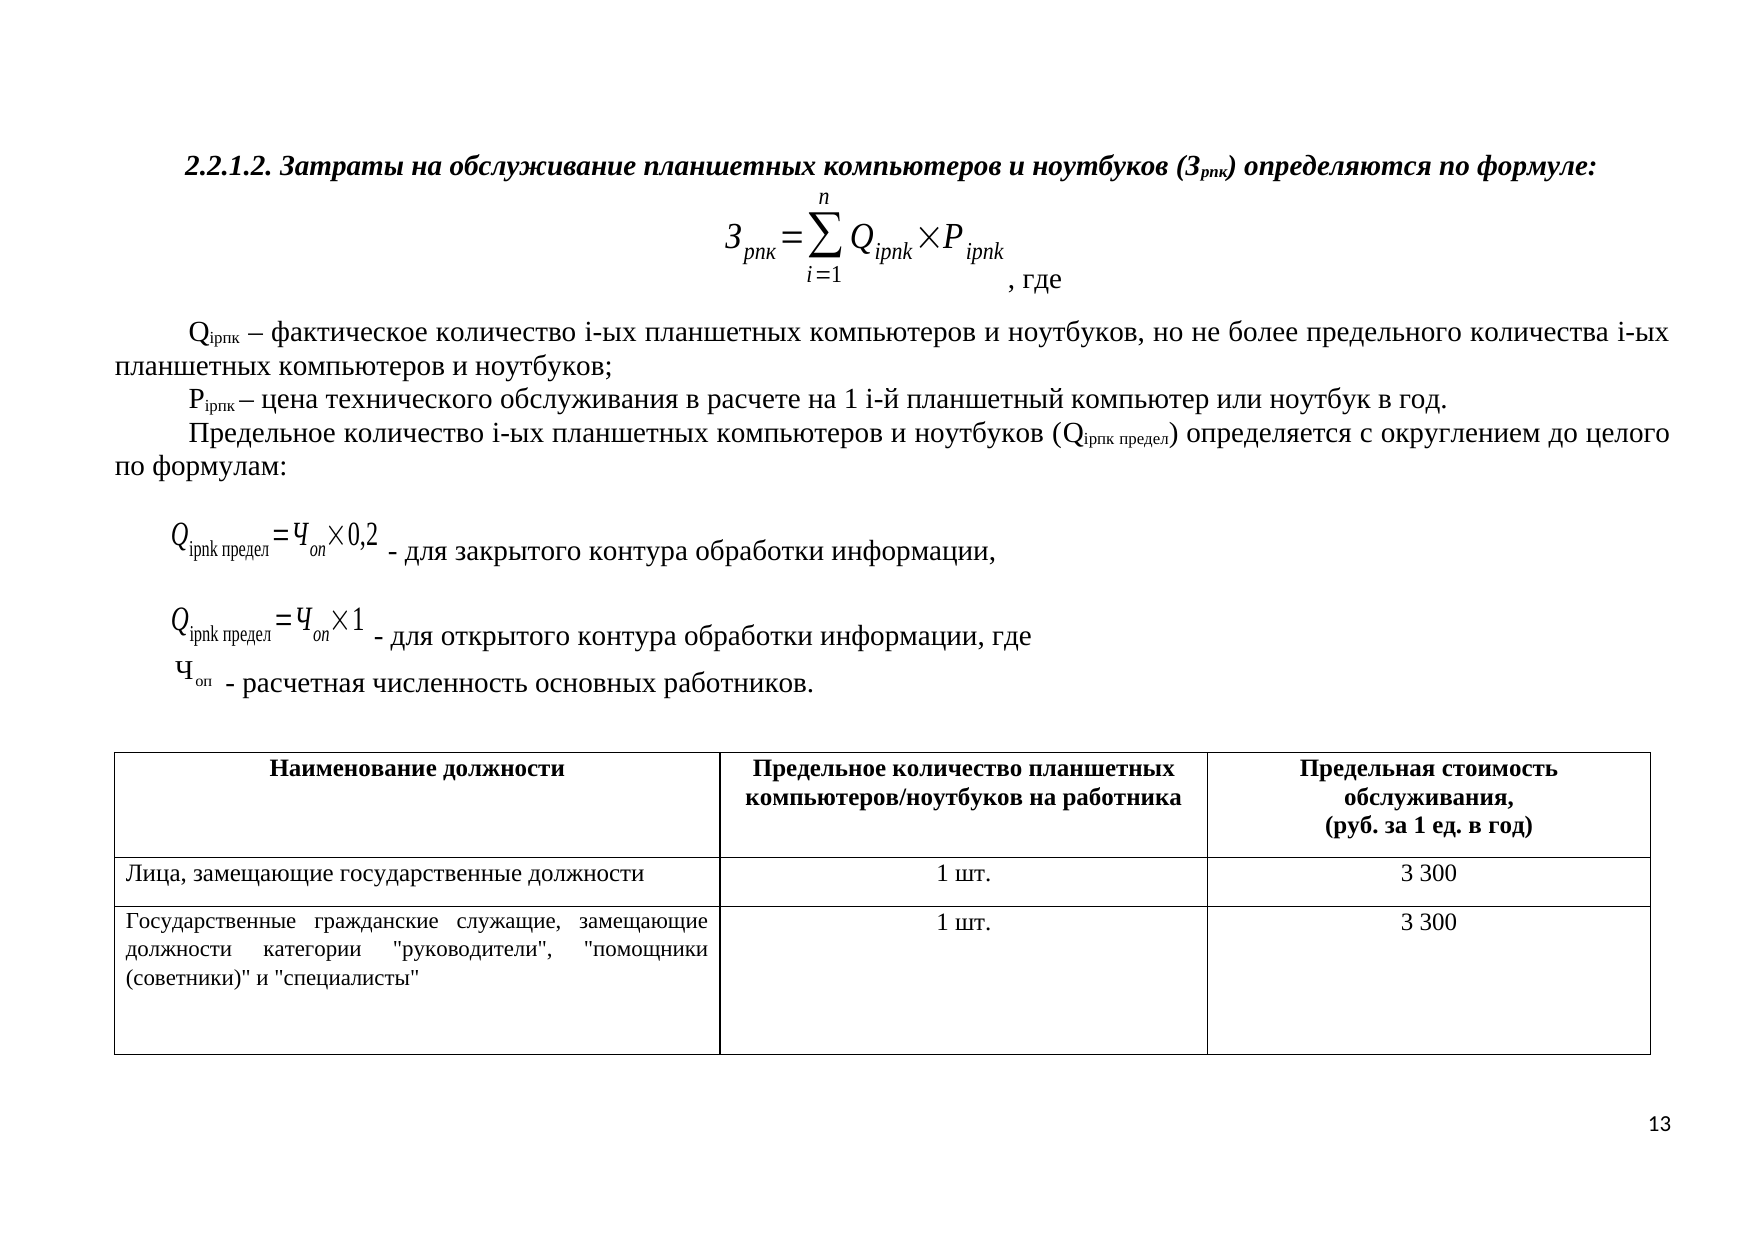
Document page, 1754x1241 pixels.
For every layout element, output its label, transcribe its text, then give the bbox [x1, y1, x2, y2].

text Предельное количество i-ых планшетных компьютеров и ноутбуков (Qiрпк предел) определяется с округлением до целого по формулам: [114, 415, 1671, 482]
table_cell Государственные гражданские служащие, замещающие должности категории "руководители", "помощники (советники)" и "специалисты" [115, 907, 719, 1054]
text , где [114, 184, 1671, 295]
table_cell Лица, замещающие государственные должности [115, 858, 719, 906]
table_cell 3 300 [1208, 907, 1650, 1054]
text - расчетная численность основных работников. [114, 652, 1671, 699]
table_cell 1 шт. [721, 858, 1207, 906]
table_cell 1 шт. [721, 907, 1207, 1054]
table_header Наименование должности [115, 753, 719, 857]
text - для закрытого контура обработки информации, [114, 515, 1671, 567]
text - для открытого контура обработки информации, где [114, 600, 1671, 652]
table_cell 3 300 [1208, 858, 1650, 906]
text Qiрпк – фактическое количество i-ых планшетных компьютеров и ноутбуков, но не более предельного количества i-ых планшетных компьютеров и ноутбуков; [114, 314, 1671, 381]
subtitle 2.2.1.2. Затраты на обслуживание планшетных компьютеров и ноутбуков (Зрпк) определяются по формуле: [114, 148, 1671, 181]
table_header Предельная стоимость обслуживания, (руб. за 1 ед. в год) [1208, 753, 1650, 857]
text Piрпк – цена технического обслуживания в расчете на 1 i-й планшетный компьютер или ноутбук в год. [114, 381, 1671, 415]
table_header Предельное количество планшетных компьютеров/ноутбуков на работника [721, 753, 1207, 857]
